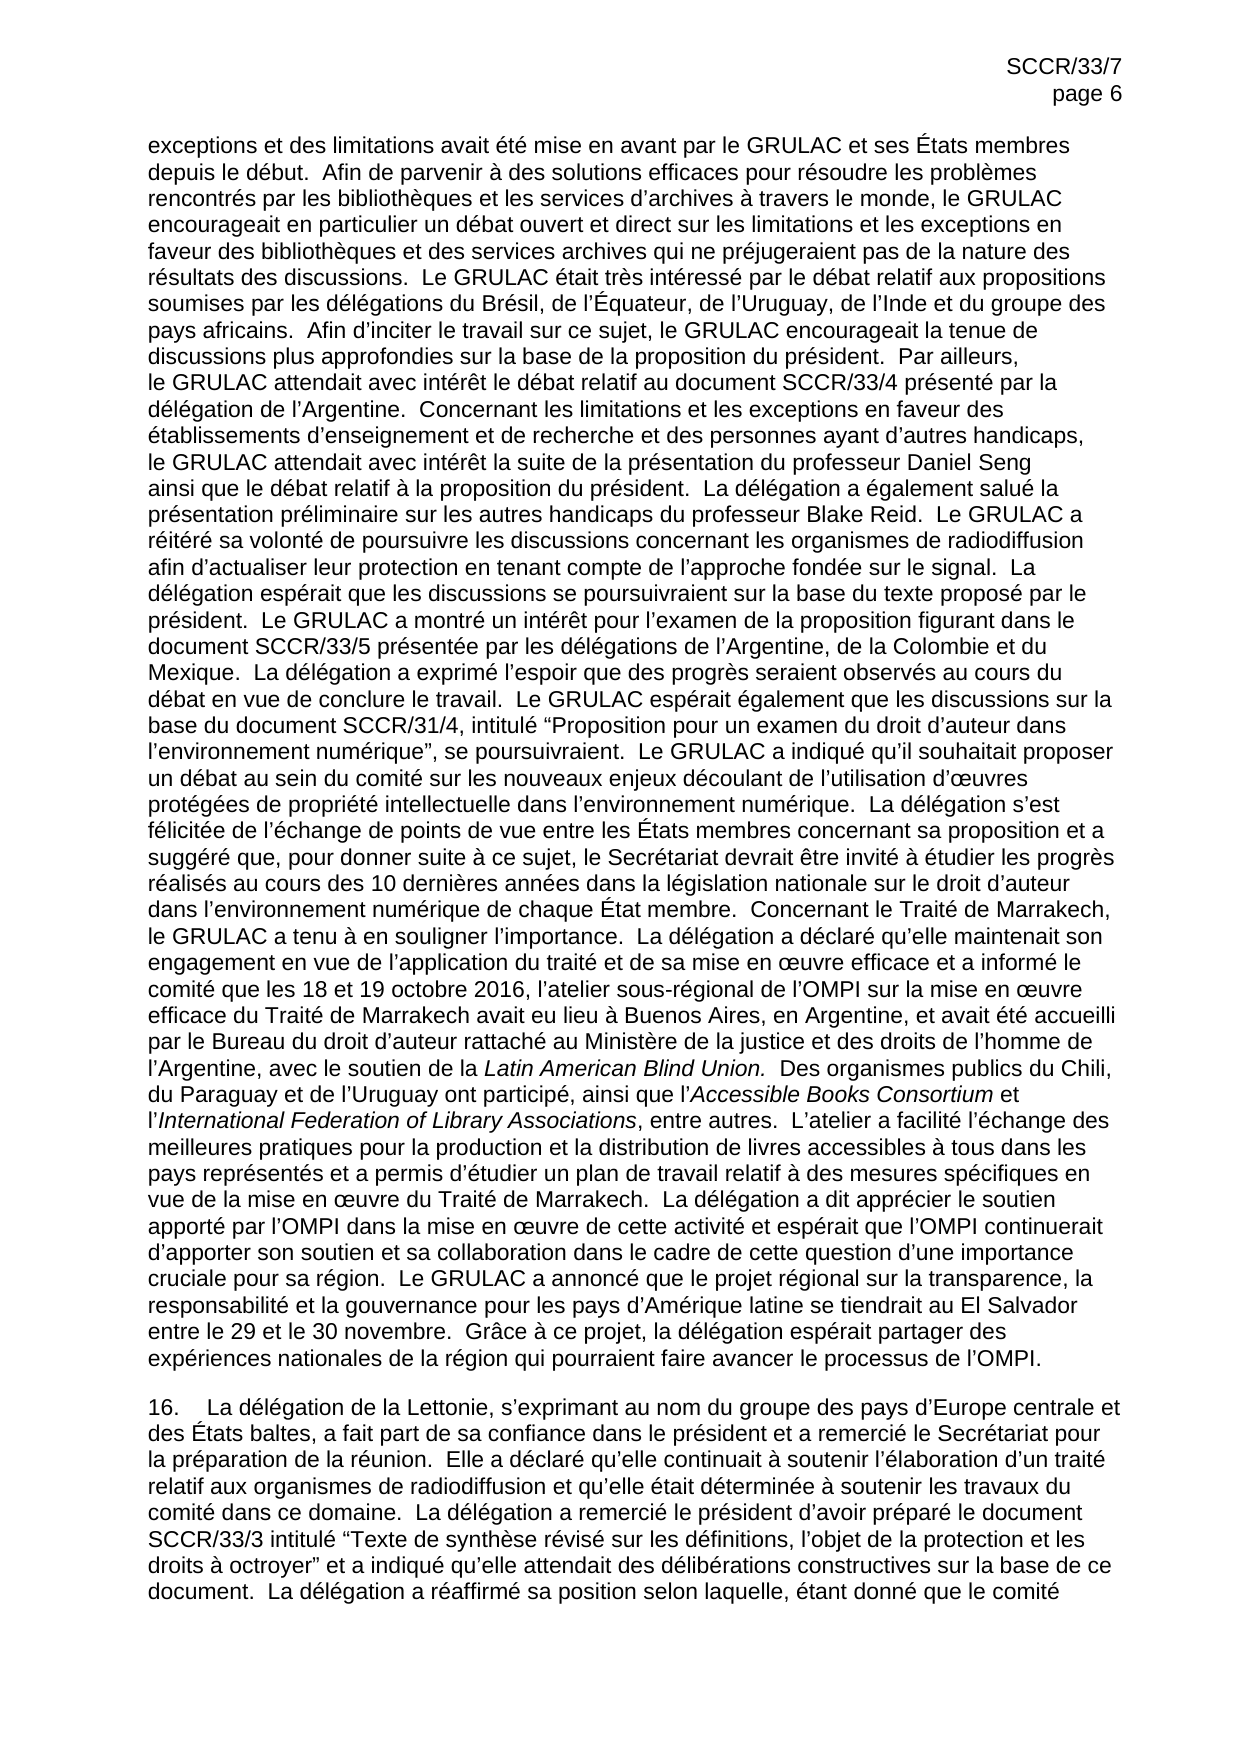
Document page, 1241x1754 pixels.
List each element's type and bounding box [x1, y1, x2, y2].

text [148, 1394, 1122, 1604]
text [148, 132, 1122, 1371]
